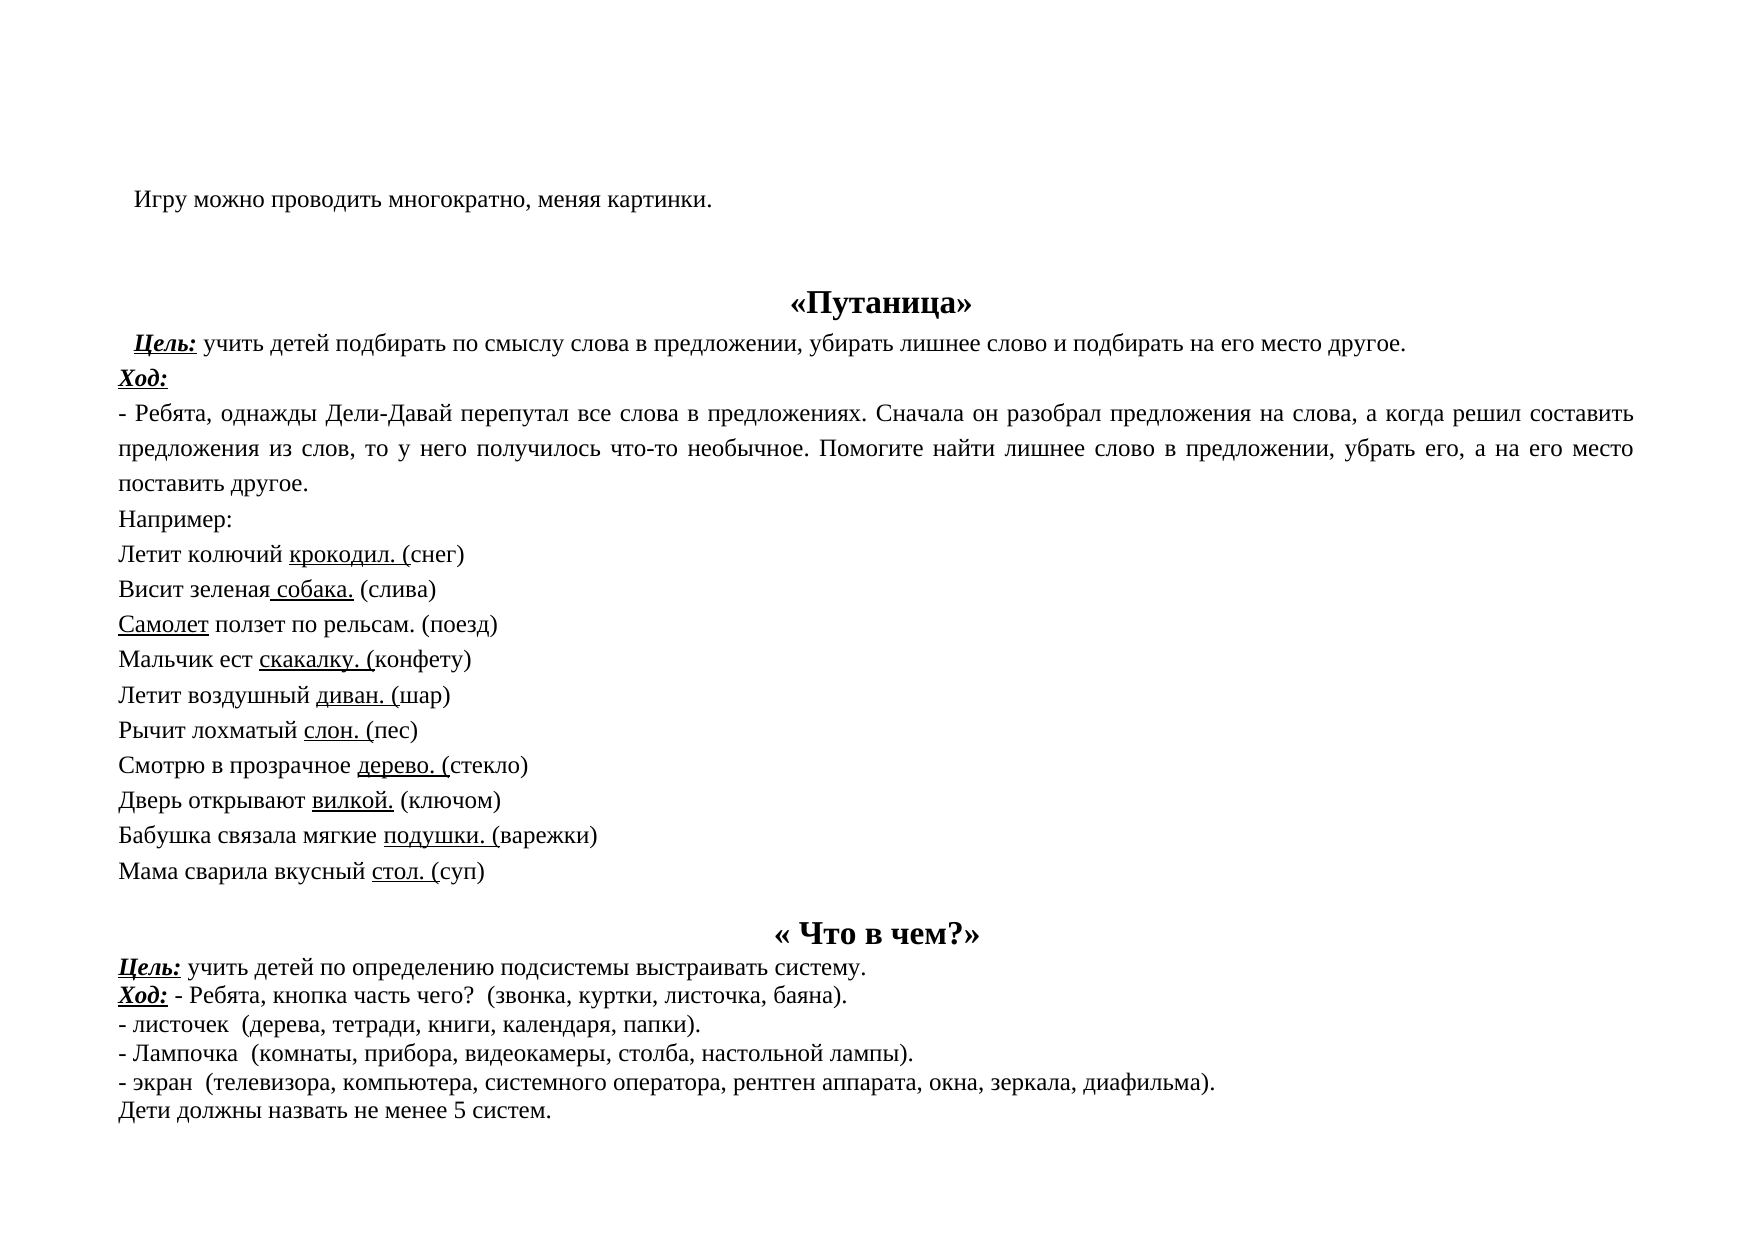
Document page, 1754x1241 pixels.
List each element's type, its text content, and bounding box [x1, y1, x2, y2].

text Рычит лохматый слон. (пес) [118, 708, 1636, 744]
text Смотрю в прозрачное дерево. (стекло) [118, 744, 1636, 779]
text Мама сварила вкусный стол. (суп) [118, 849, 1636, 884]
text « Что в чем?» [118, 913, 1636, 952]
text - экран (телевизора, компьютера, системного оператора, рентген аппарата, окна, зеркала, диафильма). [118, 1067, 1636, 1095]
text - листочек (дерева, тетради, книги, календаря, папки). [118, 1009, 1636, 1038]
text Игру можно проводить многократно, меняя картинки. [134, 177, 1636, 212]
text Висит зеленая собака. (слива) [118, 568, 1636, 603]
text - Ребята, однажды Дели-Давай перепутал все слова в предложениях. Сначала он разобрал предложения на слова, а когда решил составить предложения из слов, то у него получилось что-то необычное. Помогите найти лишнее слово в предложении, убрать его, а на его место поставить другое. [118, 392, 1636, 497]
text - Лампочка (комнаты, прибора, видеокамеры, столба, настольной лампы). [118, 1038, 1636, 1067]
text Цель: учить детей по определению подсистемы выстраивать систему. [118, 952, 1636, 980]
text Самолет ползет по рельсам. (поезд) [118, 603, 1636, 638]
text Летит колючий крокодил. (снег) [118, 532, 1636, 568]
text Например: [118, 497, 1636, 532]
text Бабушка связала мягкие подушки. (варежки) [118, 814, 1636, 849]
text Ход: - Ребята, кнопка часть чего? (звонка, куртки, листочка, баяна). [118, 980, 1636, 1009]
text Летит воздушный диван. (шар) [118, 673, 1636, 708]
text «Путаница» [118, 283, 1636, 321]
text Цель: учить детей подбирать по смыслу слова в предложении, убирать лишнее слово и подбирать на его место другое. [134, 321, 1636, 356]
text Дверь открывают вилкой. (ключом) [118, 779, 1636, 814]
text Дети должны назвать не менее 5 систем. [118, 1095, 1636, 1124]
text Ход: [118, 356, 1636, 392]
text Мальчик ест скакалку. (конфету) [118, 638, 1636, 673]
